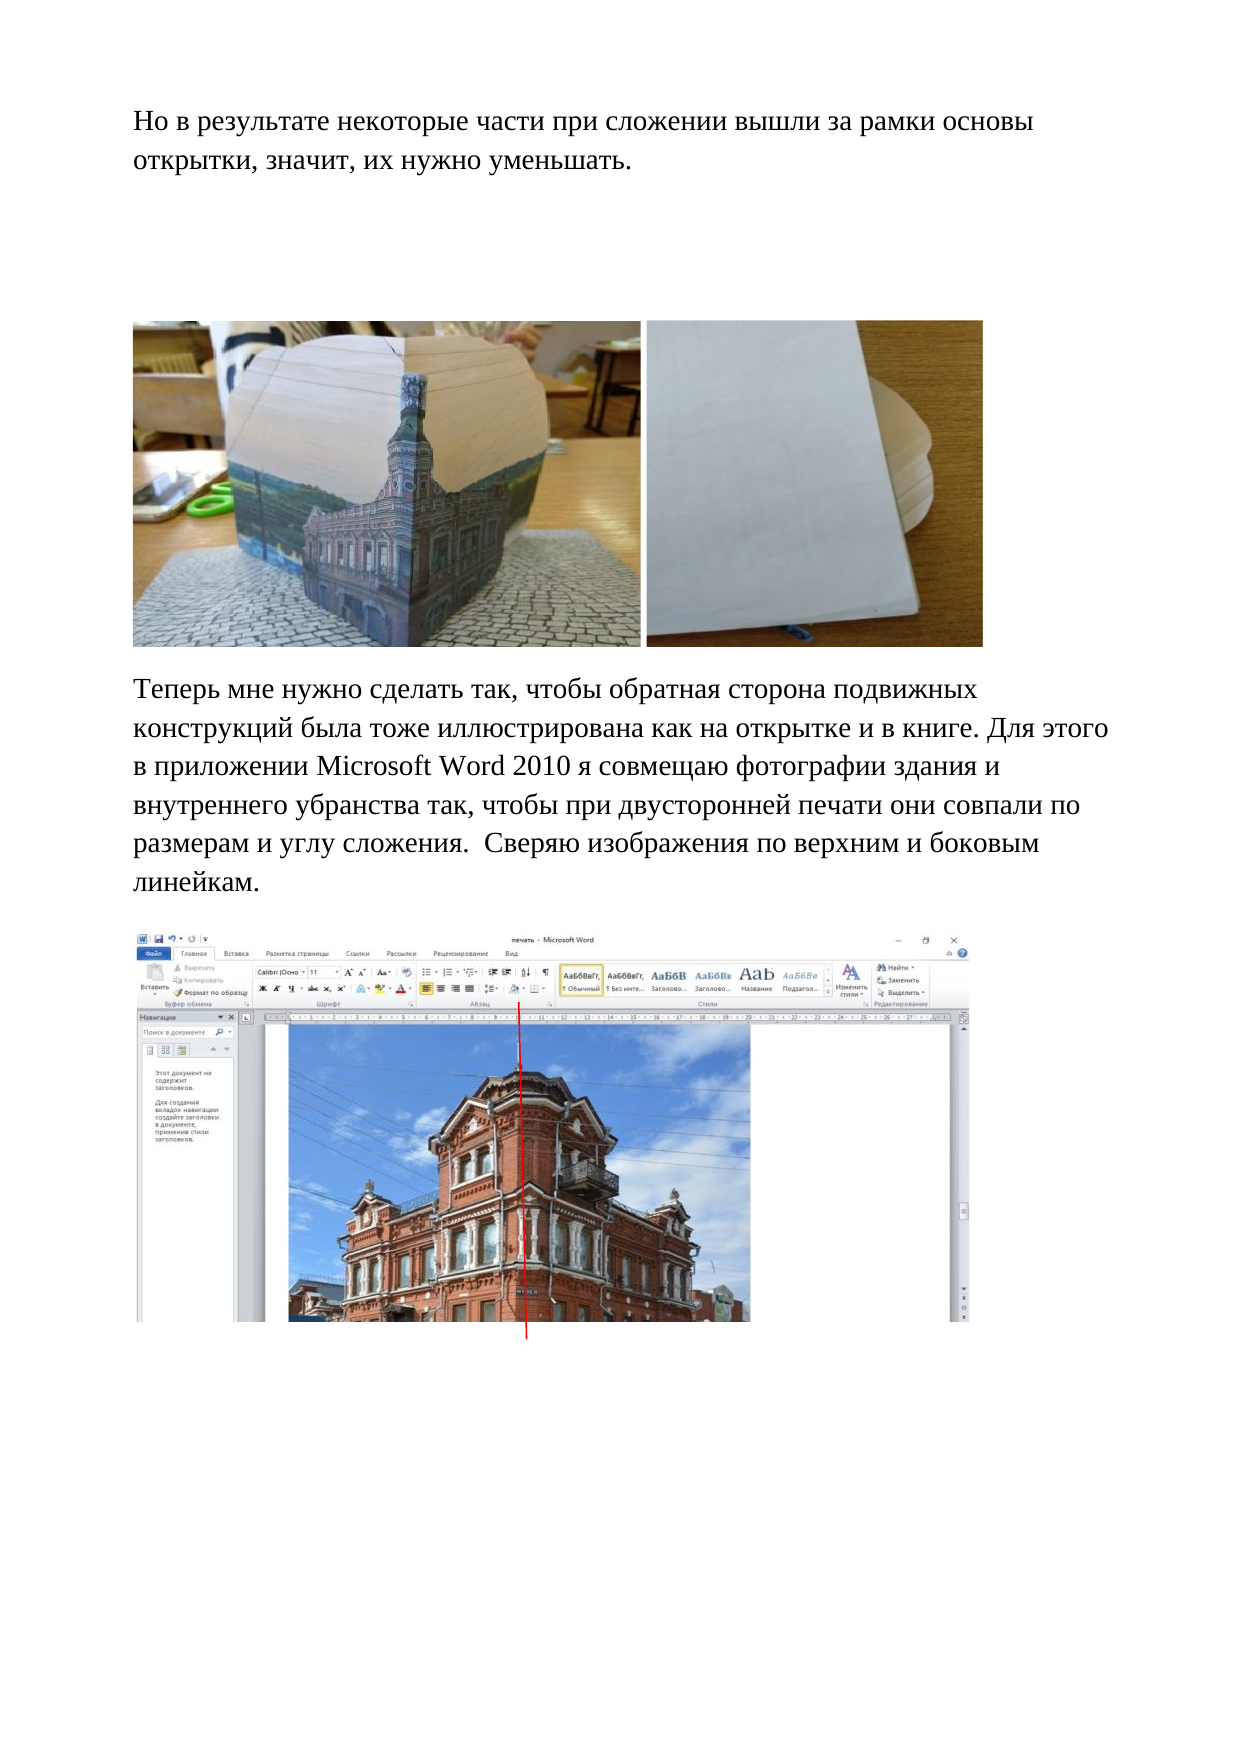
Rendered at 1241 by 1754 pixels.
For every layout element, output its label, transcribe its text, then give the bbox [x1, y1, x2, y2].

picture [132, 923, 970, 1322]
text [133, 103, 1122, 176]
picture [647, 321, 982, 647]
text Теперь мне нужно сделать так, чтобы обратная сторона подвижных конструкций была тоже иллюстрирована как на открытке и в книге. Для этого в приложении Microsoft Word 2010 я совмещаю фотографии здания и внутреннего убранства так, чтобы при двусторонней печати они совпали по размерам и углу сложения. Сверяю изображения по верхним и боковым линейкам. [133, 671, 1122, 898]
picture [132, 321, 641, 647]
